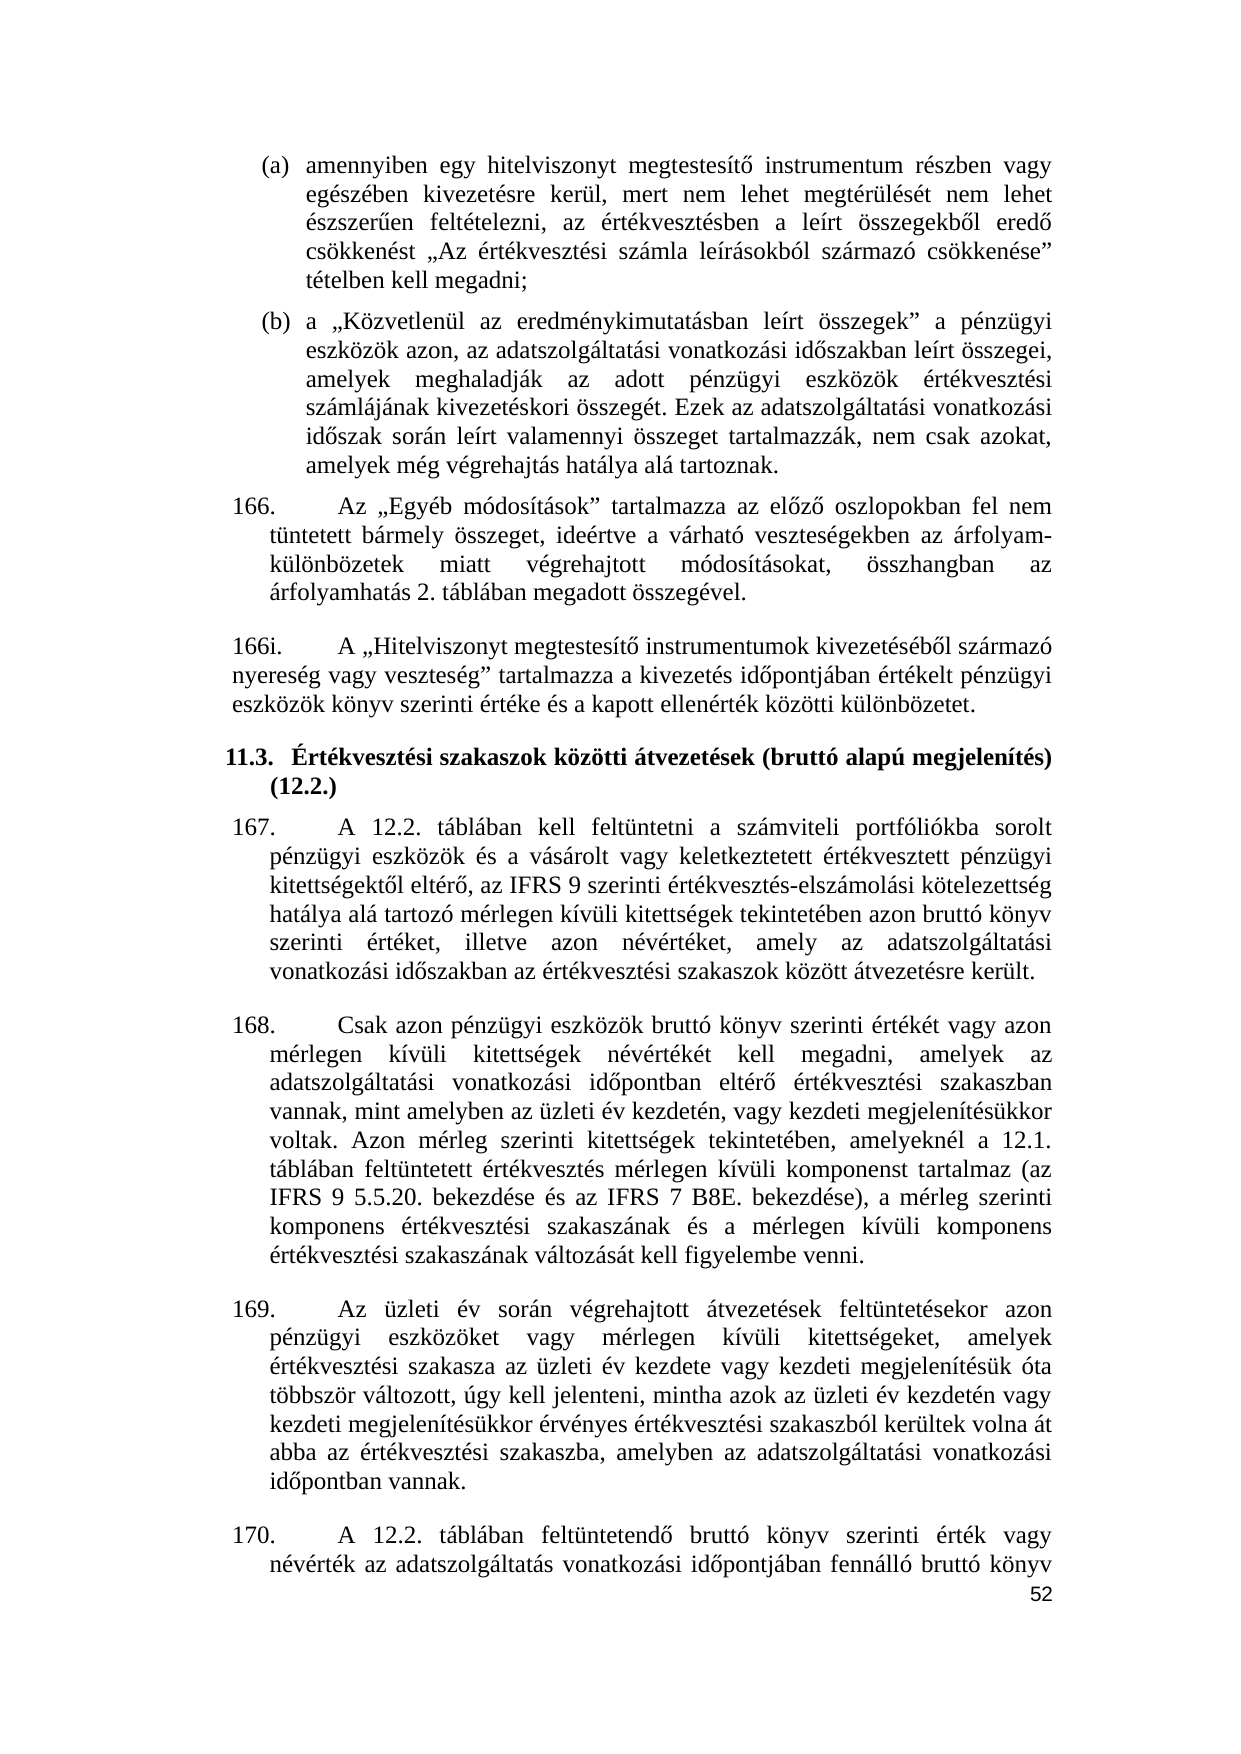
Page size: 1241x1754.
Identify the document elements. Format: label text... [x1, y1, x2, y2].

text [232, 1520, 1053, 1577]
list 166i. A „Hitelviszonyt megtestesítő instrumentumok kivezetéséből származó nyereség vagy veszteség” tartalmazza a kivezetés időpontjában értékelt pénzügyi eszközök könyv szerinti értéke és a kapott ellenérték közötti különbözetet. [232, 631, 1053, 717]
text Csak azon pénzügyi eszközök bruttó könyv szerinti értékét vagy azon mérlegen kívüli kitettségek névértékét kell megadni, amelyek az adatszolgáltatási vonatkozási időpontban eltérő értékvesztési szakaszban vannak, mint amelyben az üzleti év kezdetén, vagy kezdeti megjelenítésükkor voltak. Azon mérleg szerinti kitettségek tekintetében, amelyeknél a 12.1. táblában feltüntetett értékvesztés mérlegen kívüli komponenst tartalmaz (az IFRS 9 5.5.20. bekezdése és az IFRS 7 B8E. bekezdése), a mérleg szerinti komponens értékvesztési szakaszának és a mérlegen kívüli komponens értékvesztési szakaszának változását kell figyelembe venni. [232, 1010, 1053, 1269]
text A 12.2. táblában kell feltüntetni a számviteli portfóliókba sorolt pénzügyi eszközök és a vásárolt vagy keletkeztetett értékvesztett pénzügyi kitettségektől eltérő, az IFRS 9 szerinti értékvesztés-elszámolási kötelezettség hatálya alá tartozó mérlegen kívüli kitettségek tekintetében azon bruttó könyv szerinti értéket, illetve azon névértéket, amely az adatszolgáltatási vonatkozási időszakban az értékvesztési szakaszok között átvezetésre került. [232, 812, 1053, 985]
subtitle Értékvesztési szakaszok közötti átvezetések (bruttó alapú megjelenítés) (12.2.) [225, 742, 1053, 800]
text Az „Egyéb módosítások” tartalmazza az előző oszlopokban fel nem tüntetett bármely összeget, ideértve a várható veszteségekben az árfolyam-különbözetek miatt végrehajtott módosításokat, összhangban az árfolyamhatás 2. táblában megadott összegével. [232, 491, 1053, 606]
text Az üzleti év során végrehajtott átvezetések feltüntetésekor azon pénzügyi eszközöket vagy mérlegen kívüli kitettségeket, amelyek értékvesztési szakasza az üzleti év kezdete vagy kezdeti megjelenítésük óta többször változott, úgy kell jelenteni, mintha azok az üzleti év kezdetén vagy kezdeti megjelenítésükkor érvényes értékvesztési szakaszból kerültek volna át abba az értékvesztési szakaszba, amelyben az adatszolgáltatási vonatkozási időpontban vannak. [232, 1294, 1053, 1495]
list amennyiben egy hitelviszonyt megtestesítő instrumentum részben vagy egészében kivezetésre kerül, mert nem lehet megtérülését nem lehet észszerűen feltételezni, az értékvesztésben a leírt összegekből eredő csökkenést „Az értékvesztési számla leírásokból származó csökkenése” tételben kell megadni; [261, 150, 1053, 294]
list a „Közvetlenül az eredménykimutatásban leírt összegek” a pénzügyi eszközök azon, az adatszolgáltatási vonatkozási időszakban leírt összegei, amelyek meghaladják az adott pénzügyi eszközök értékvesztési számlájának kivezetéskori összegét. Ezek az adatszolgáltatási vonatkozási időszak során leírt valamennyi összeget tartalmazzák, nem csak azokat, amelyek még végrehajtás hatálya alá tartoznak. [261, 306, 1053, 479]
